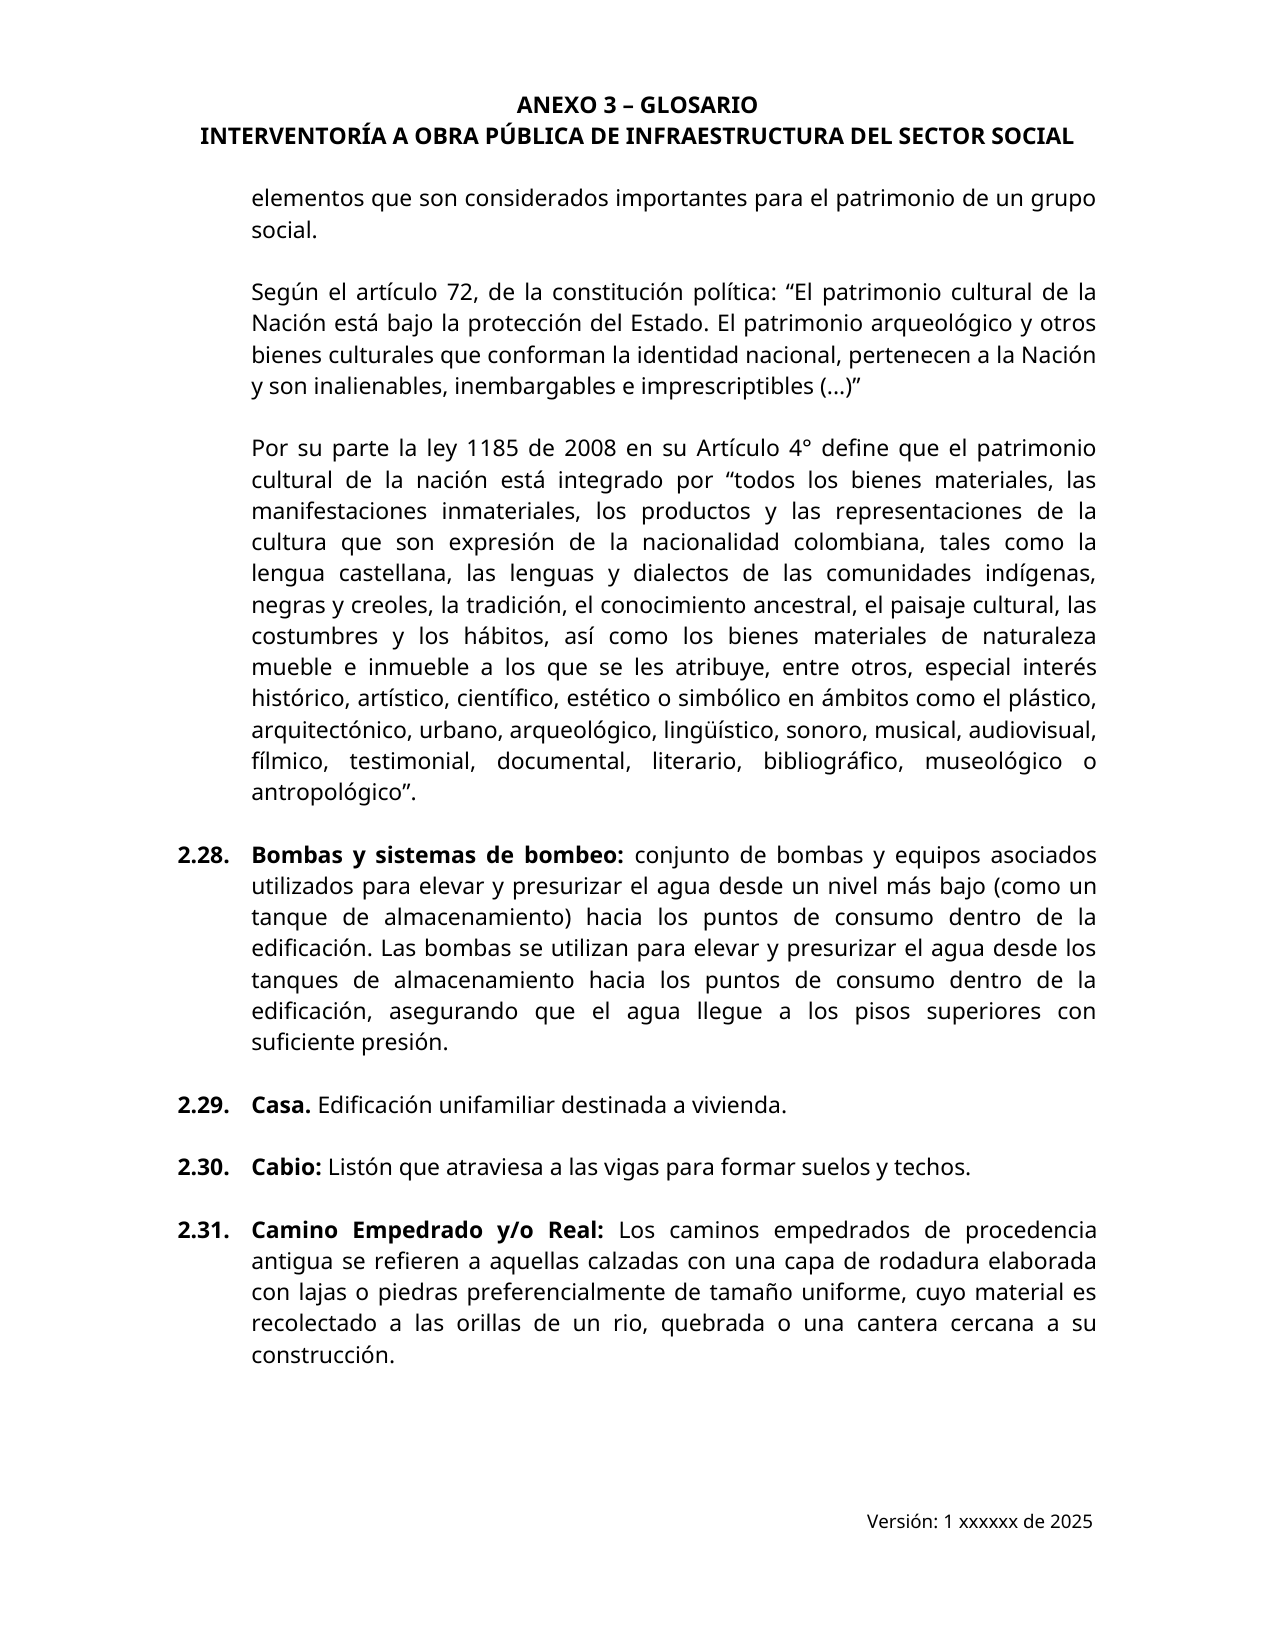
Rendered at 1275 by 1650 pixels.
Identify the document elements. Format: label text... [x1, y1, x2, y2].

list Casa. Edificación unifamiliar destinada a vivienda. [177, 1089, 1098, 1120]
list Camino Empedrado y/o Real: Los caminos empedrados de procedencia antigua se refieren a aquellas calzadas con una capa de rodadura elaborada con lajas o piedras preferencialmente de tamaño uniforme, cuyo material es recolectado a las orillas de un rio, quebrada o una cantera cercana a su construcción. [177, 1214, 1098, 1370]
list Según el artículo 72, de la constitución política: “El patrimonio cultural de la Nación está bajo la protección del Estado. El patrimonio arqueológico y otros bienes culturales que conforman la identidad nacional, pertenecen a la Nación y son inalienables, inembargables e imprescriptibles (...)” [251, 276, 1098, 401]
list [177, 182, 1098, 245]
list Por su parte la ley 1185 de 2008 en su Artículo 4° define que el patrimonio cultural de la nación está integrado por “todos los bienes materiales, las manifestaciones inmateriales, los productos y las representaciones de la cultura que son expresión de la nacionalidad colombiana, tales como la lengua castellana, las lenguas y dialectos de las comunidades indígenas, negras y creoles, la tradición, el conocimiento ancestral, el paisaje cultural, las costumbres y los hábitos, así como los bienes materiales de naturaleza mueble e inmueble a los que se les atribuye, entre otros, especial interés histórico, artístico, científico, estético o simbólico en ámbitos como el plástico, arquitectónico, urbano, arqueológico, lingüístico, sonoro, musical, audiovisual, fílmico, testimonial, documental, literario, bibliográfico, museológico o antropológico”. [251, 432, 1098, 807]
list Cabio: Listón que atraviesa a las vigas para formar suelos y techos. [177, 1151, 1098, 1182]
list Bombas y sistemas de bombeo: conjunto de bombas y equipos asociados utilizados para elevar y presurizar el agua desde un nivel más bajo (como un tanque de almacenamiento) hacia los puntos de consumo dentro de la edificación. Las bombas se utilizan para elevar y presurizar el agua desde los tanques de almacenamiento hacia los puntos de consumo dentro de la edificación, asegurando que el agua llegue a los pisos superiores con suficiente presión. [177, 839, 1098, 1057]
